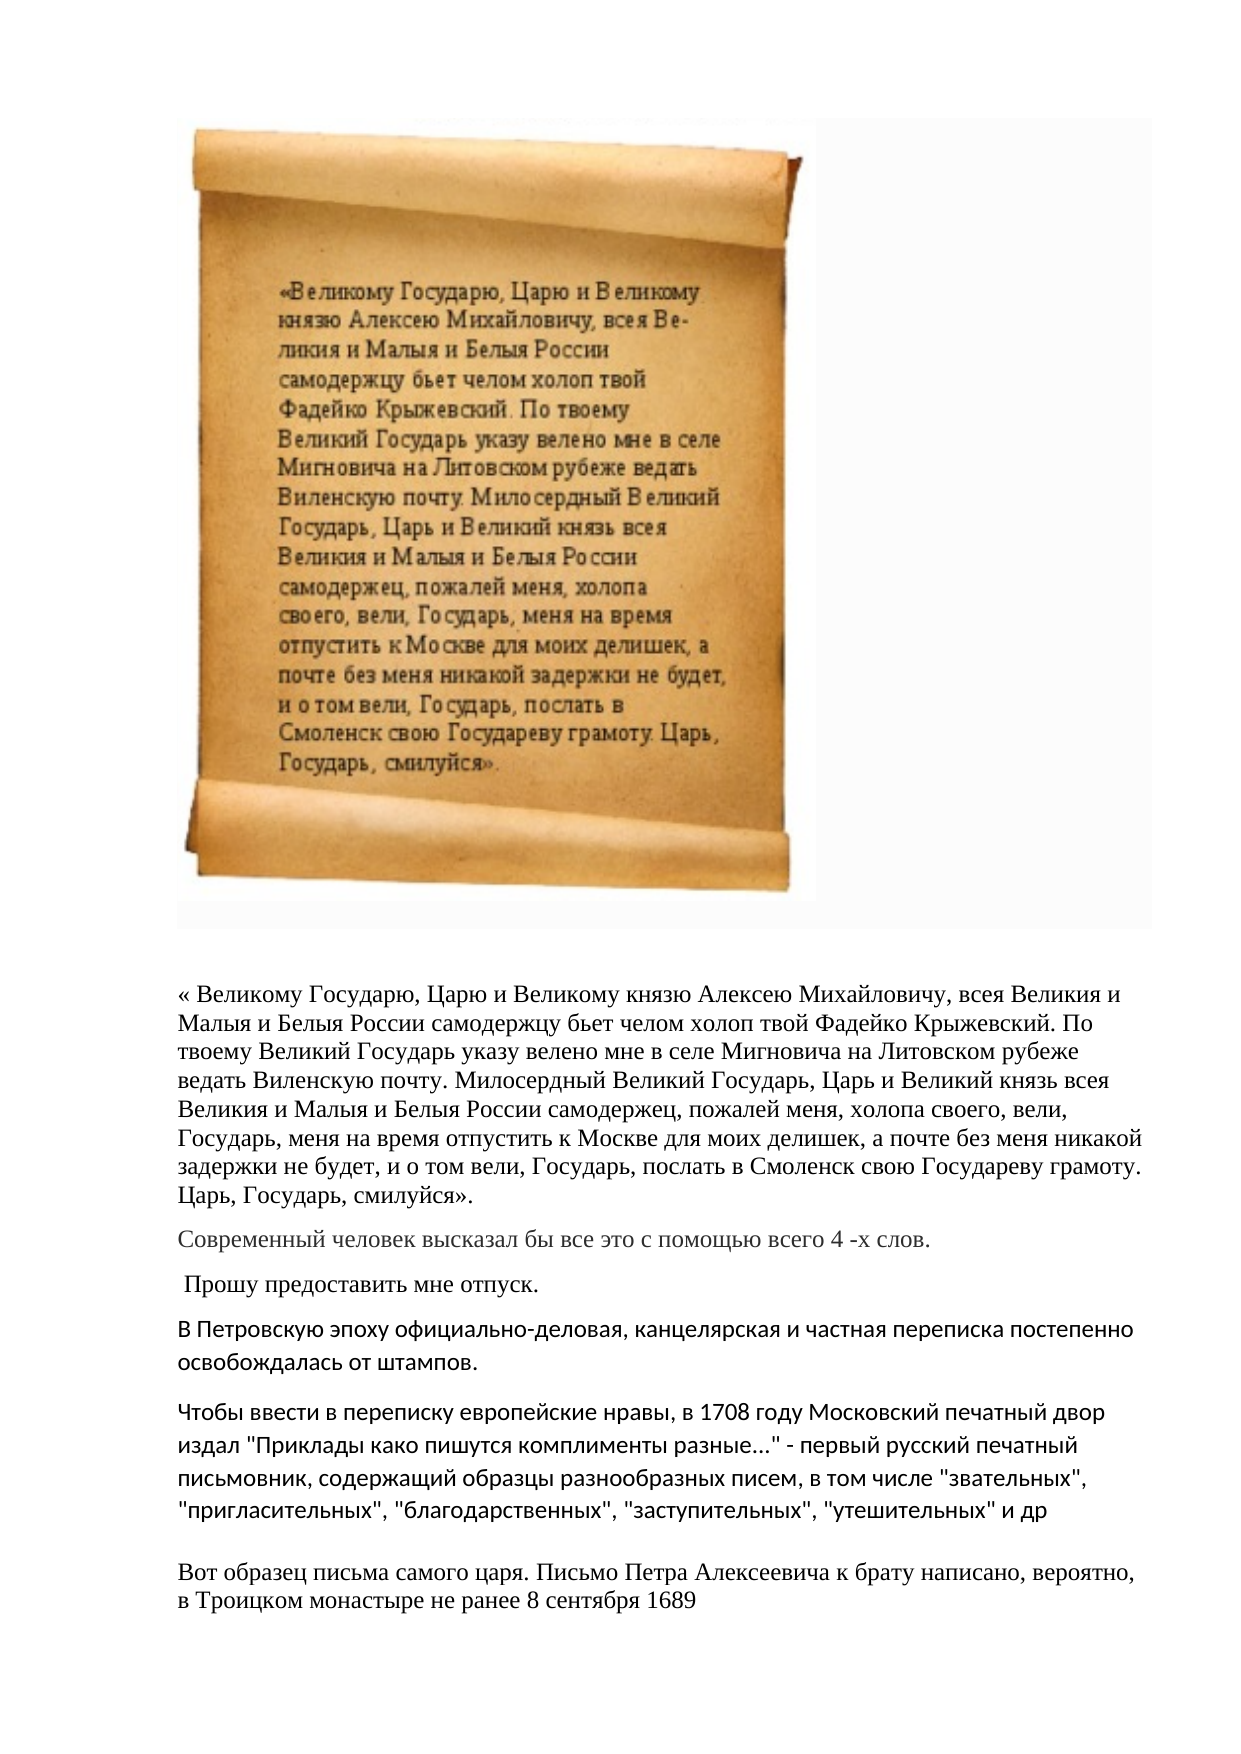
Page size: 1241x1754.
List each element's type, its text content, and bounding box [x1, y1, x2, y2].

text Вот образец письма самого царя. Письмо Петра Алексеевича к брату написано, вероятно, в Троицком монастыре не ранее 8 сентября 1689 [703, 1557, 1152, 1614]
text Прошу предоставить мне отпуск. [177, 1269, 1152, 1298]
text Вот образец письма самого царя. Письмо Петра Алексеевича к брату написано, вероятно, в Троицком монастыре не ранее 8 сентября 1689 [177, 1557, 536, 1585]
text « Великому Государю, Царю и Великому князю Алексею Михайловичу, всея Великия и Малыя и Белыя России самодержцу бьет челом холоп твой Фадейко Крыжевский. По твоему Великий Государь указу велено мне в селе Мигновича на Литовском рубеже ведать Виленскую почту. Милосердный Великий Государь, Царь и Великий князь всея Великия и Малыя и Белыя России самодержец, пожалей меня, холопа своего, вели, Государь, меня на время отпустить к Москве для моих делишек, а почте без меня никакой задержки не будет, и о том вели, Государь, послать в Смоленск свою Государеву грамоту. Царь, Государь, смилуйся». [177, 979, 1152, 1209]
picture [177, 118, 817, 901]
text Чтобы ввести в переписку европейские нравы, в 1708 году Московский печатный двор издал "Приклады како пишутся комплименты разные..." - первый русский печатный письмовник, содержащий образцы разнообразных писем, в том числе "звательных", "пригласительных", "благодарственных", "заступительных", "утешительных" и др [177, 1396, 1152, 1525]
text Современный человек высказал бы все это с помощью всего 4 -х слов. [177, 1224, 1152, 1253]
text В Петровскую эпоху официально-деловая, канцелярская и частная переписка постепенно освобождалась от штампов. [177, 1313, 1152, 1377]
